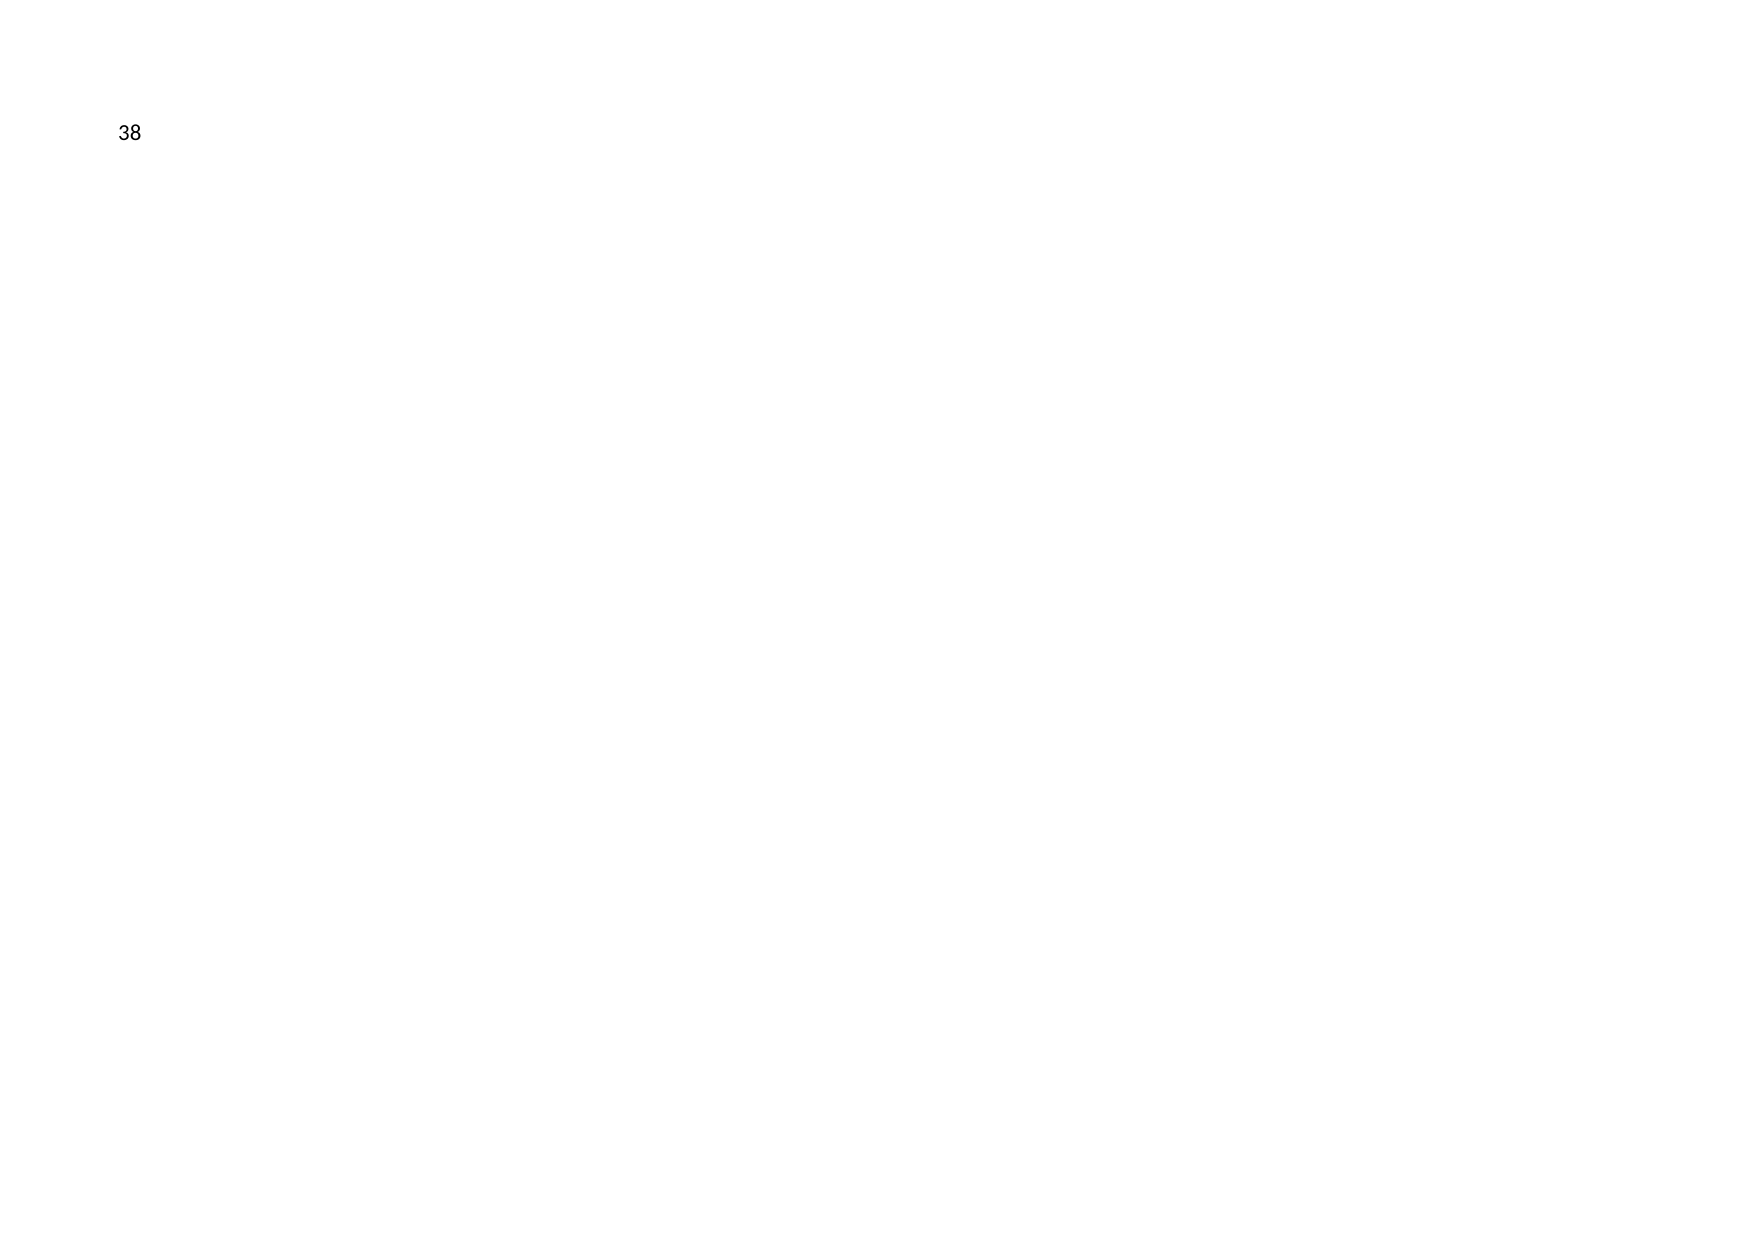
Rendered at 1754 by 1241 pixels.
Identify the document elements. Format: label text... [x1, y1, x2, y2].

text 38 [118, 118, 1667, 146]
